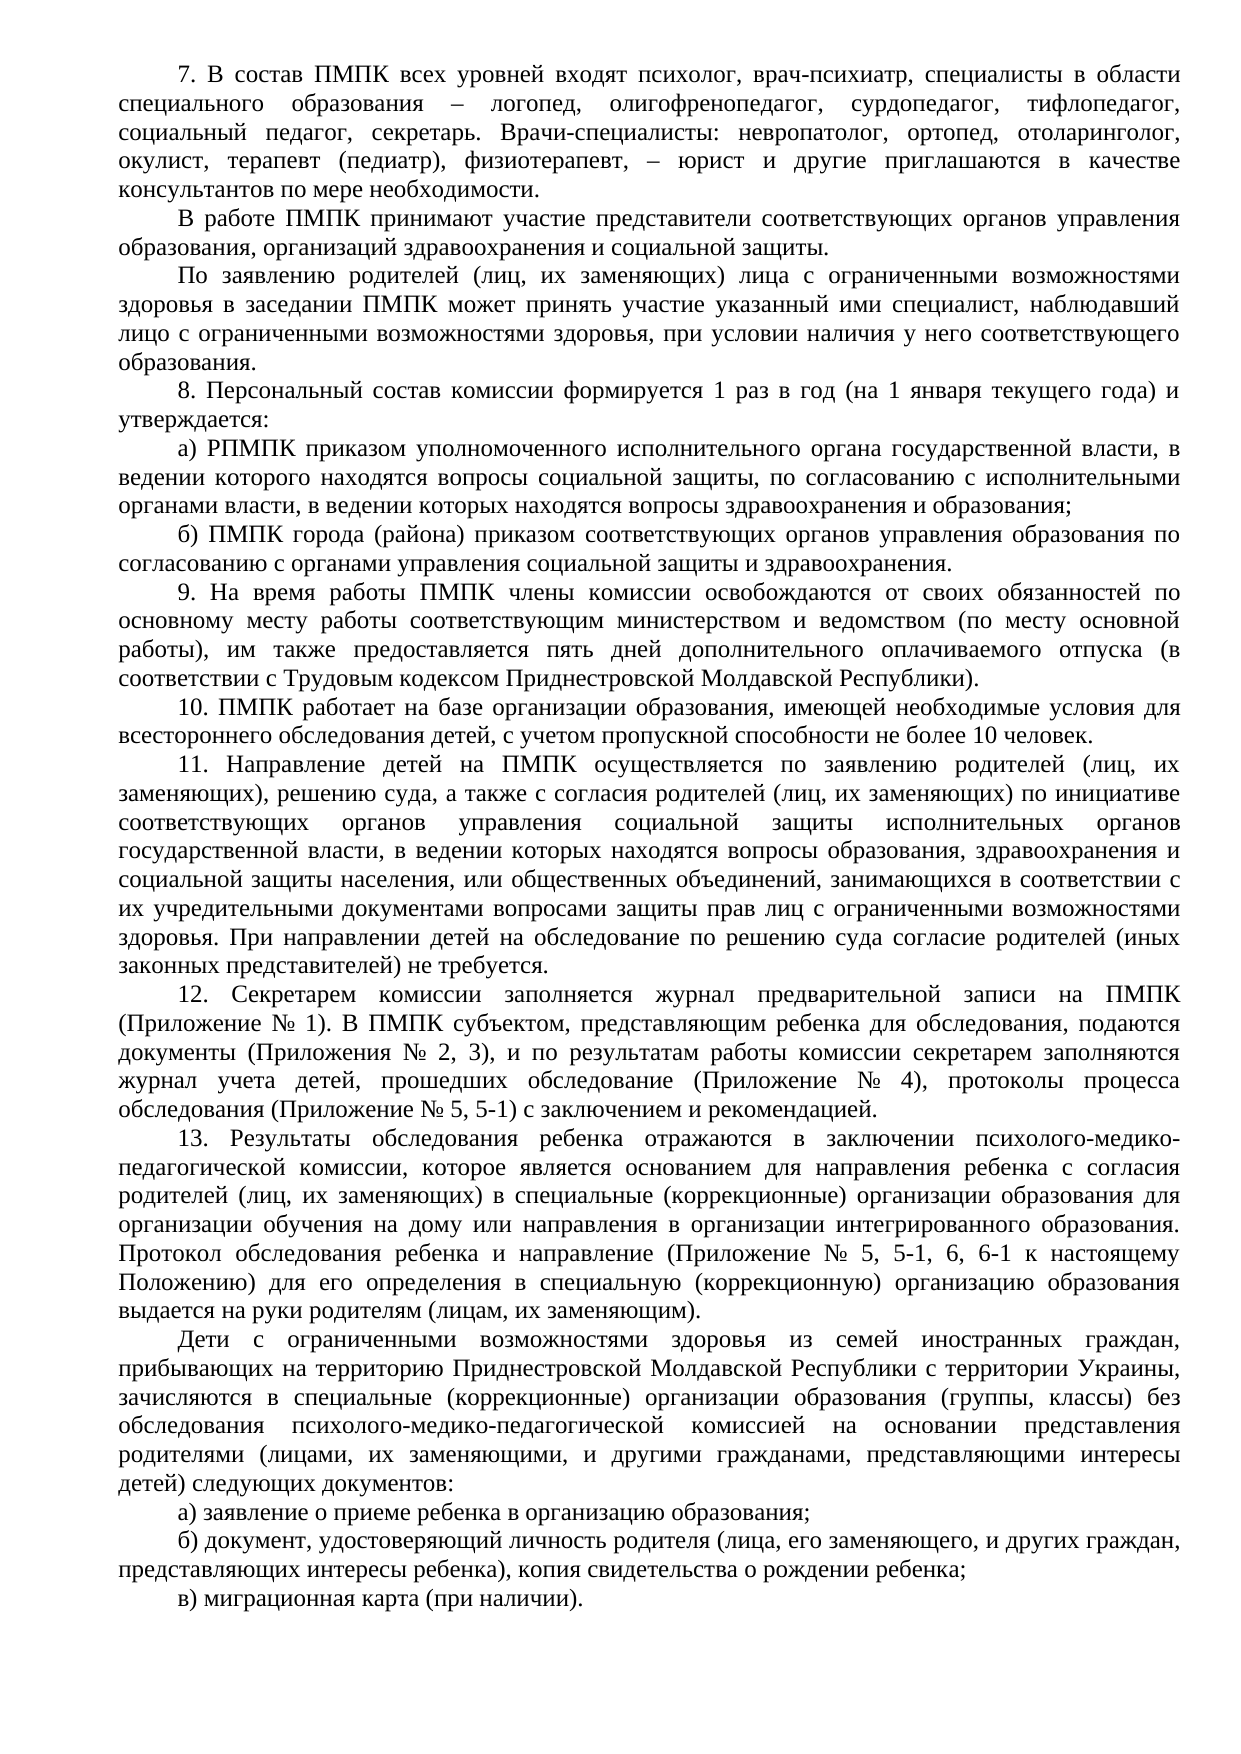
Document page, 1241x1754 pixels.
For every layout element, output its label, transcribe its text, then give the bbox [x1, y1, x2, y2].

text а) заявление о приеме ребенка в организацию образования; [118, 1497, 1181, 1525]
text 12. Секретарем комиссии заполняется журнал предварительной записи на ПМПК (Приложение № 1). В ПМПК субъектом, представляющим ребенка для обследования, подаются документы (Приложения № 2, 3), и по результатам работы комиссии секретарем заполняются журнал учета детей, прошедших обследование (Приложение № 4), протоколы процесса обследования (Приложение № 5, 5-1) с заключением и рекомендацией. [118, 979, 1181, 1123]
text 8. Персональный состав комиссии формируется 1 раз в год (на 1 января текущего года) и утверждается: [118, 375, 1181, 433]
text 11. Направление детей на ПМПК осуществляется по заявлению родителей (лиц, их заменяющих), решению суда, а также с согласия родителей (лиц, их заменяющих) по инициативе соответствующих органов управления социальной защиты исполнительных органов государственной власти, в ведении которых находятся вопросы образования, здравоохранения и социальной защиты населения, или общественных объединений, занимающихся в соответствии с их учредительными документами вопросами защиты прав лиц с ограниченными возможностями здоровья. При направлении детей на обследование по решению суда согласие родителей (иных законных представителей) не требуется. [118, 749, 1181, 979]
text б) документ, удостоверяющий личность родителя (лица, его заменяющего, и других граждан, представляющих интересы ребенка), копия свидетельства о рождении ребенка; [118, 1525, 1181, 1583]
text В работе ПМПК принимают участие представители соответствующих органов управления образования, организаций здравоохранения и социальной защиты. [118, 203, 1181, 260]
text 10. ПМПК работает на базе организации образования, имеющей необходимые условия для всестороннего обследования детей, с учетом пропускной способности не более 10 человек. [118, 692, 1181, 749]
text в) миграционная карта (при наличии). [118, 1583, 1181, 1612]
text 13. Результаты обследования ребенка отражаются в заключении психолого-медико-педагогической комиссии, которое является основанием для направления ребенка с согласия родителей (лиц, их заменяющих) в специальные (коррекционные) организации образования для организации обучения на дому или направления в организации интегрированного образования. Протокол обследования ребенка и направление (Приложение № 5, 5-1, 6, 6-1 к настоящему Положению) для его определения в специальную (коррекционную) организацию образования выдается на руки родителям (лицам, их заменяющим). [118, 1123, 1181, 1324]
text По заявлению родителей (лиц, их заменяющих) лица с ограниченными возможностями здоровья в заседании ПМПК может принять участие указанный ими специалист, наблюдавший лицо с ограниченными возможностями здоровья, при условии наличия у него соответствующего образования. [118, 260, 1181, 375]
text 7. В состав ПМПК всех уровней входят психолог, врач-психиатр, специалисты в области специального образования – логопед, олигофренопедагог, сурдопедагог, тифлопедагог, социальный педагог, секретарь. Врачи-специалисты: невропатолог, ортопед, отоларинголог, окулист, терапевт (педиатр), физиотерапевт, – юрист и другие приглашаются в качестве консультантов по мере необходимости. [118, 59, 1181, 203]
text а) РПМПК приказом уполномоченного исполнительного органа государственной власти, в ведении которого находятся вопросы социальной защиты, по согласованию с исполнительными органами власти, в ведении которых находятся вопросы здравоохранения и образования; [118, 433, 1181, 519]
text б) ПМПК города (района) приказом соответствующих органов управления образования по согласованию с органами управления социальной защиты и здравоохранения. [118, 519, 1181, 577]
text Дети с ограниченными возможностями здоровья из семей иностранных граждан, прибывающих на территорию Приднестровской Молдавской Республики с территории Украины, зачисляются в специальные (коррекционные) организации образования (группы, классы) без обследования психолого-медико-педагогической комиссией на основании представления родителями (лицами, их заменяющими, и другими гражданами, представляющими интересы детей) следующих документов: [118, 1324, 1181, 1497]
text 9. На время работы ПМПК члены комиссии освобождаются от своих обязанностей по основному месту работы соответствующим министерством и ведомством (по месту основной работы), им также предоставляется пять дней дополнительного оплачиваемого отпуска (в соответствии с Трудовым кодексом Приднестровской Молдавской Республики). [118, 577, 1181, 692]
